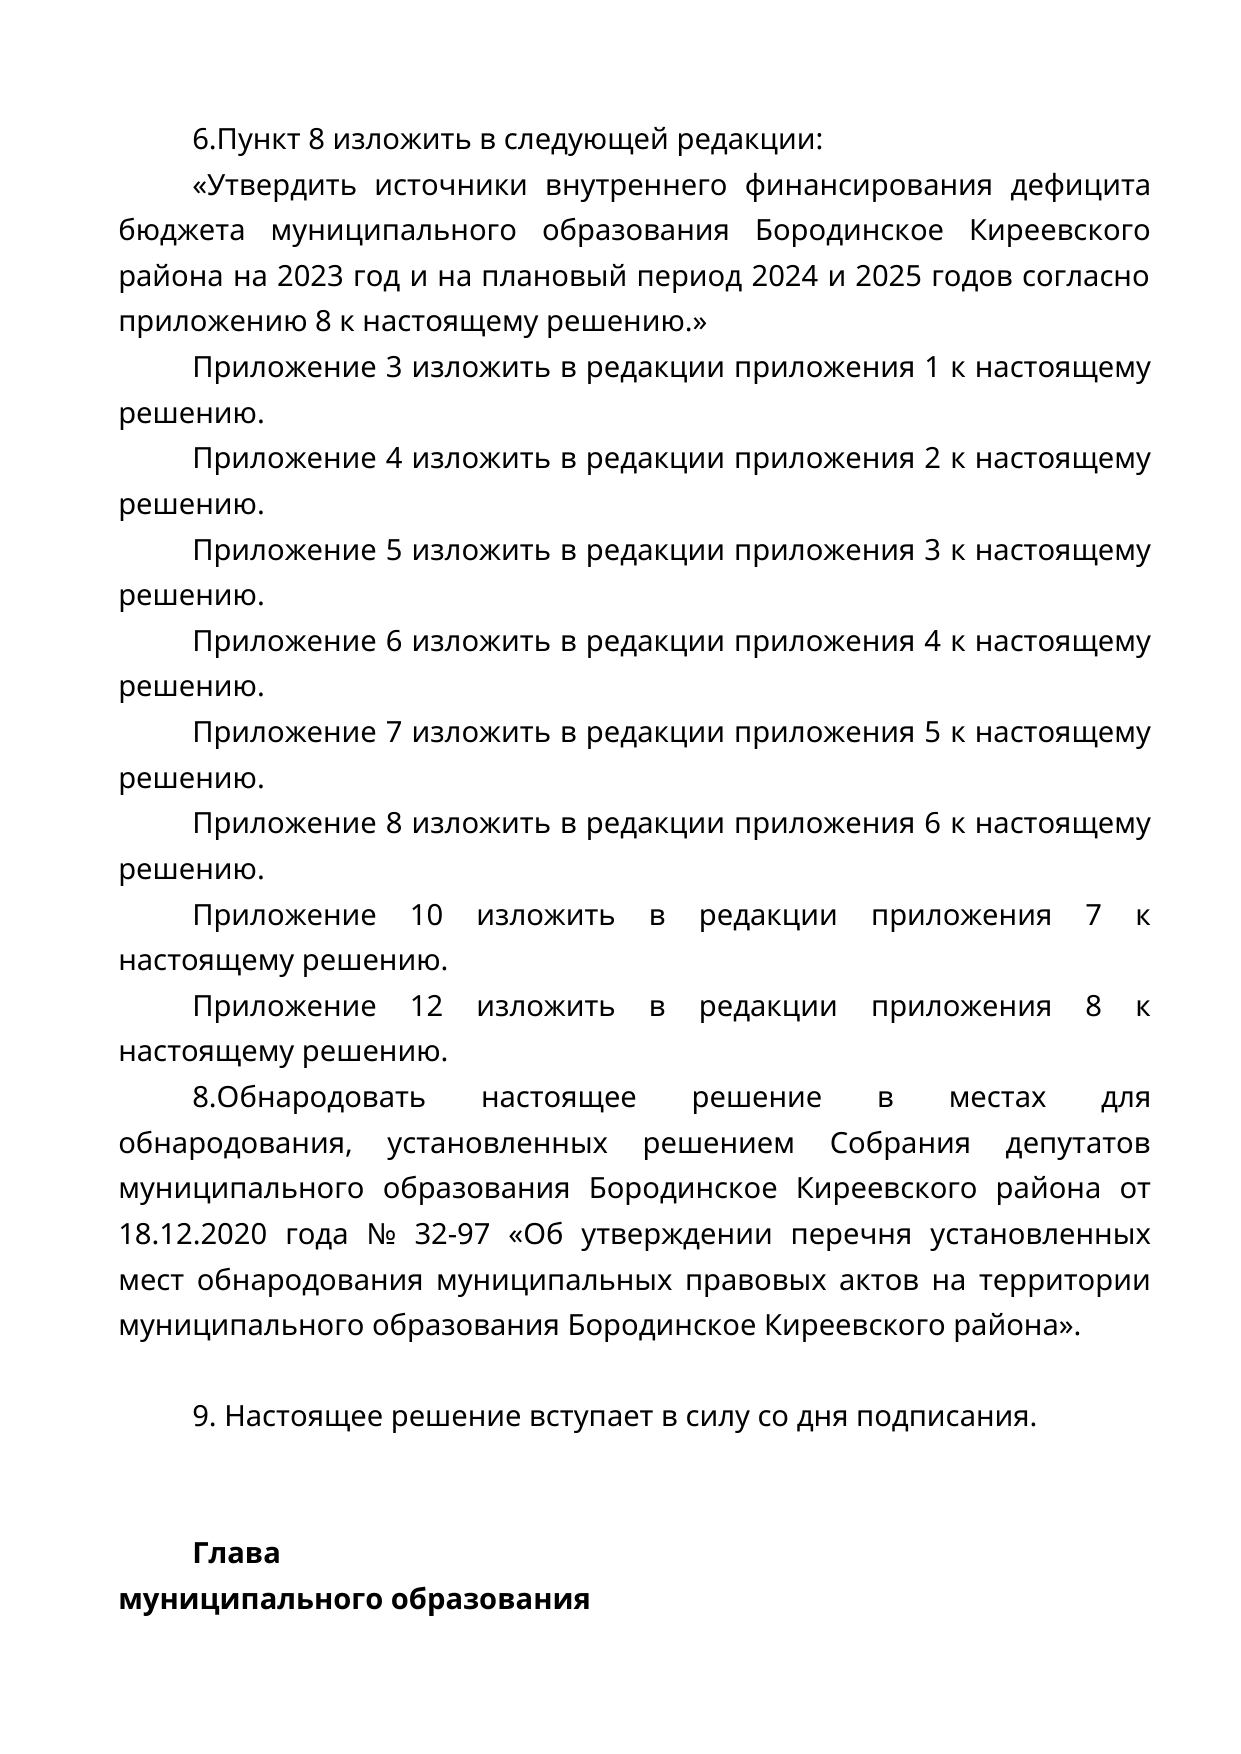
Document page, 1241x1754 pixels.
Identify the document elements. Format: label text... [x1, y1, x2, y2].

text 8.Обнародовать настоящее решение в местах для обнародования, установленных решением Собрания депутатов муниципального образования Бородинское Киреевского района от 18.12.2020 года № 32-97 «Об утверждении перечня установленных мест обнародования муниципальных правовых актов на территории муниципального образования Бородинское Киреевского района». [118, 1076, 1152, 1344]
text Приложение 3 изложить в редакции приложения 1 к настоящему решению. [118, 346, 1152, 432]
text «Утвердить источники внутреннего финансирования дефицита бюджета муниципального образования Бородинское Киреевского района на 2023 год и на плановый период 2024 и 2025 годов согласно приложению 8 к настоящему решению.» [118, 164, 1152, 340]
text муниципального образования [118, 1578, 1152, 1618]
text Приложение 12 изложить в редакции приложения 8 к настоящему решению. [118, 985, 1152, 1070]
text Приложение 6 изложить в редакции приложения 4 к настоящему решению. [118, 620, 1152, 705]
text Приложение 8 изложить в редакции приложения 6 к настоящему решению. [118, 802, 1152, 888]
text Приложение 10 изложить в редакции приложения 7 к настоящему решению. [118, 894, 1152, 979]
text Глава [118, 1532, 1152, 1572]
text 6.Пункт 8 изложить в следующей редакции: [118, 118, 1152, 158]
text 9. Настоящее решение вступает в силу со дня подписания. [118, 1396, 1152, 1435]
text Приложение 5 изложить в редакции приложения 3 к настоящему решению. [118, 529, 1152, 614]
text Приложение 7 изложить в редакции приложения 5 к настоящему решению. [118, 711, 1152, 797]
text Приложение 4 изложить в редакции приложения 2 к настоящему решению. [118, 437, 1152, 523]
